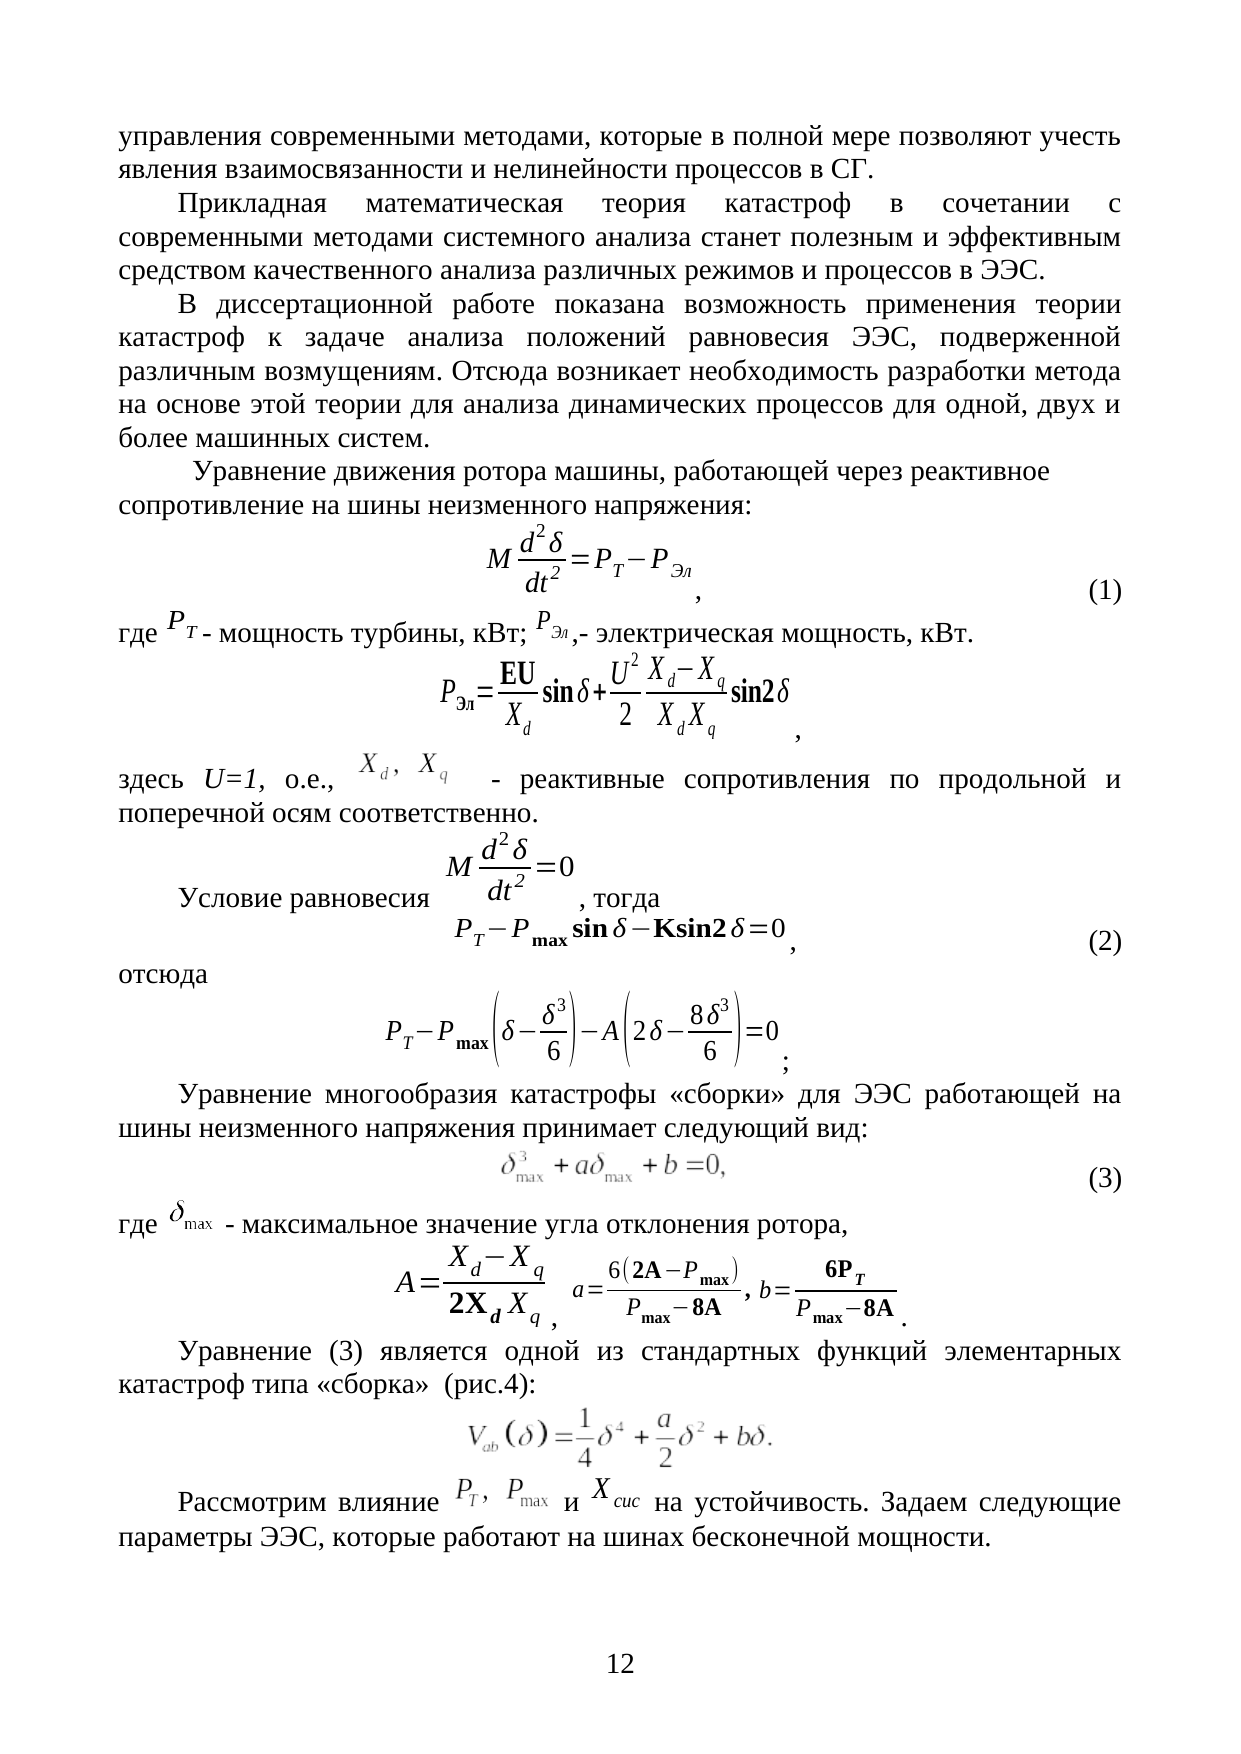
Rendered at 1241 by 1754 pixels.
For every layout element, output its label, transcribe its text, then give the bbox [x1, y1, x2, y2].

text , (1) [118, 521, 1122, 605]
text Рассмотрим влияние и на устойчивость. Задаем следующие параметры ЭЭС, которые работают на шинах бесконечной мощности. [118, 1472, 1122, 1553]
text , . [118, 1239, 1122, 1333]
text здесь U=1, о.е., - реактивные сопротивления по продольной и поперечной осям соответственно. [118, 745, 1122, 829]
text , [118, 648, 1122, 745]
text Уравнение (3) является одной из стандартных функций элементарных катастроф типа «сборка» (рис.4): [118, 1333, 1122, 1400]
text (3) [118, 1143, 1122, 1193]
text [118, 118, 1122, 185]
text Уравнение движения ротора машины, работающей через реактивное сопротивление на шины неизменного напряжения: [118, 453, 1122, 521]
text отсюда [118, 956, 1122, 990]
text Уравнение многообразия катастрофы «сборки» для ЭЭС работающей на шины неизменного напряжения принимает следующий вид: [118, 1076, 1122, 1143]
text ; [118, 990, 1122, 1076]
text Прикладная математическая теория катастроф в сочетании с современными методами системного анализа станет полезным и эффективным средством качественного анализа различных режимов и процессов в ЭЭС. [118, 185, 1122, 286]
text где - мощность турбины, кВт; ,- электрическая мощность, кВт. [118, 605, 1122, 648]
text где - максимальное значение угла отклонения ротора, [118, 1193, 1122, 1239]
text Условие равновесия , тогда [118, 829, 1122, 913]
text , (2) [118, 913, 1122, 956]
text В диссертационной работе показана возможность применения теории катастроф к задаче анализа положений равновесия ЭЭС, подверженной различным возмущениям. Отсюда возникает необходимость разработки метода на основе этой теории для анализа динамических процессов для одной, двух и более машинных систем. [118, 286, 1122, 453]
